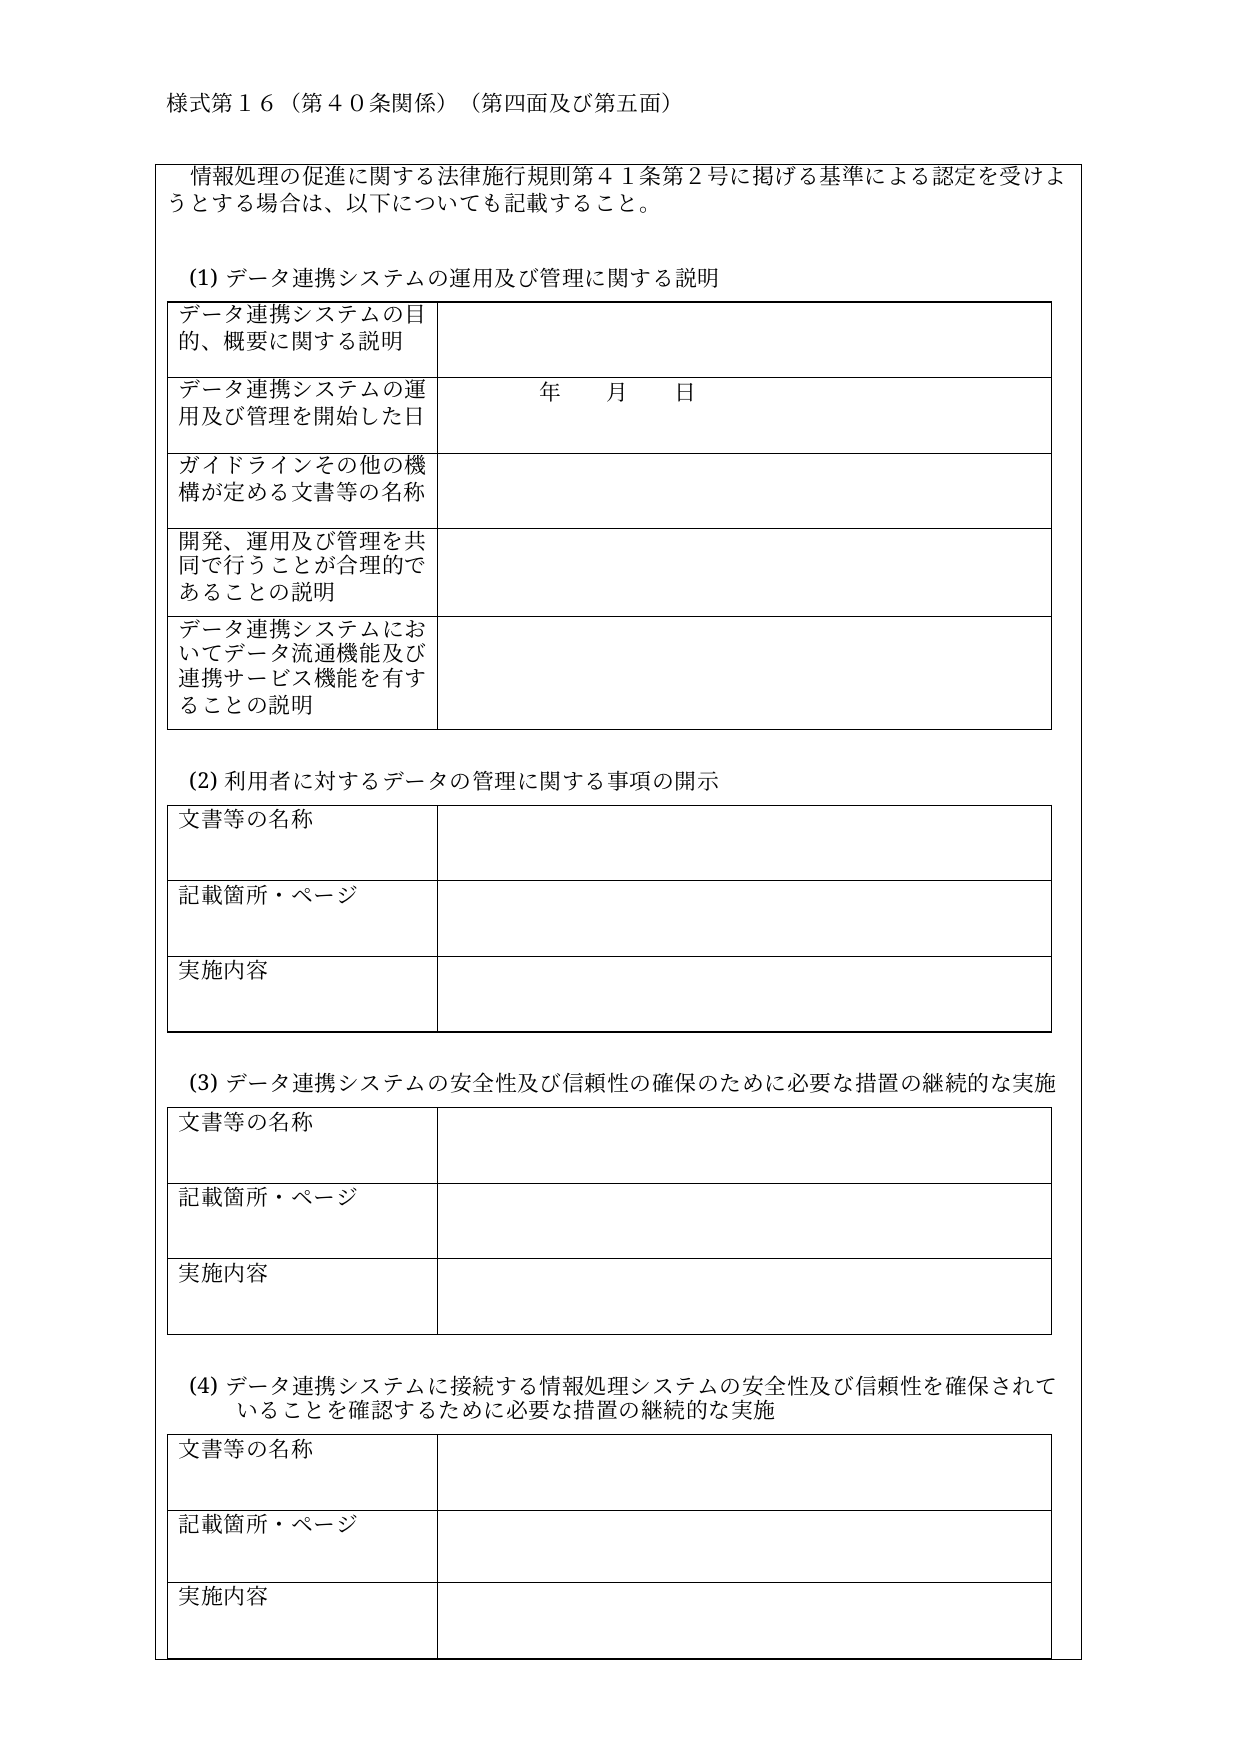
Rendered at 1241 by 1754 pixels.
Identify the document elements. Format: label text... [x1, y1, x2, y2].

text 様式第１６（第４０条関係）（第四面及び第五面） [167, 89, 1070, 114]
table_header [156, 165, 1081, 1658]
